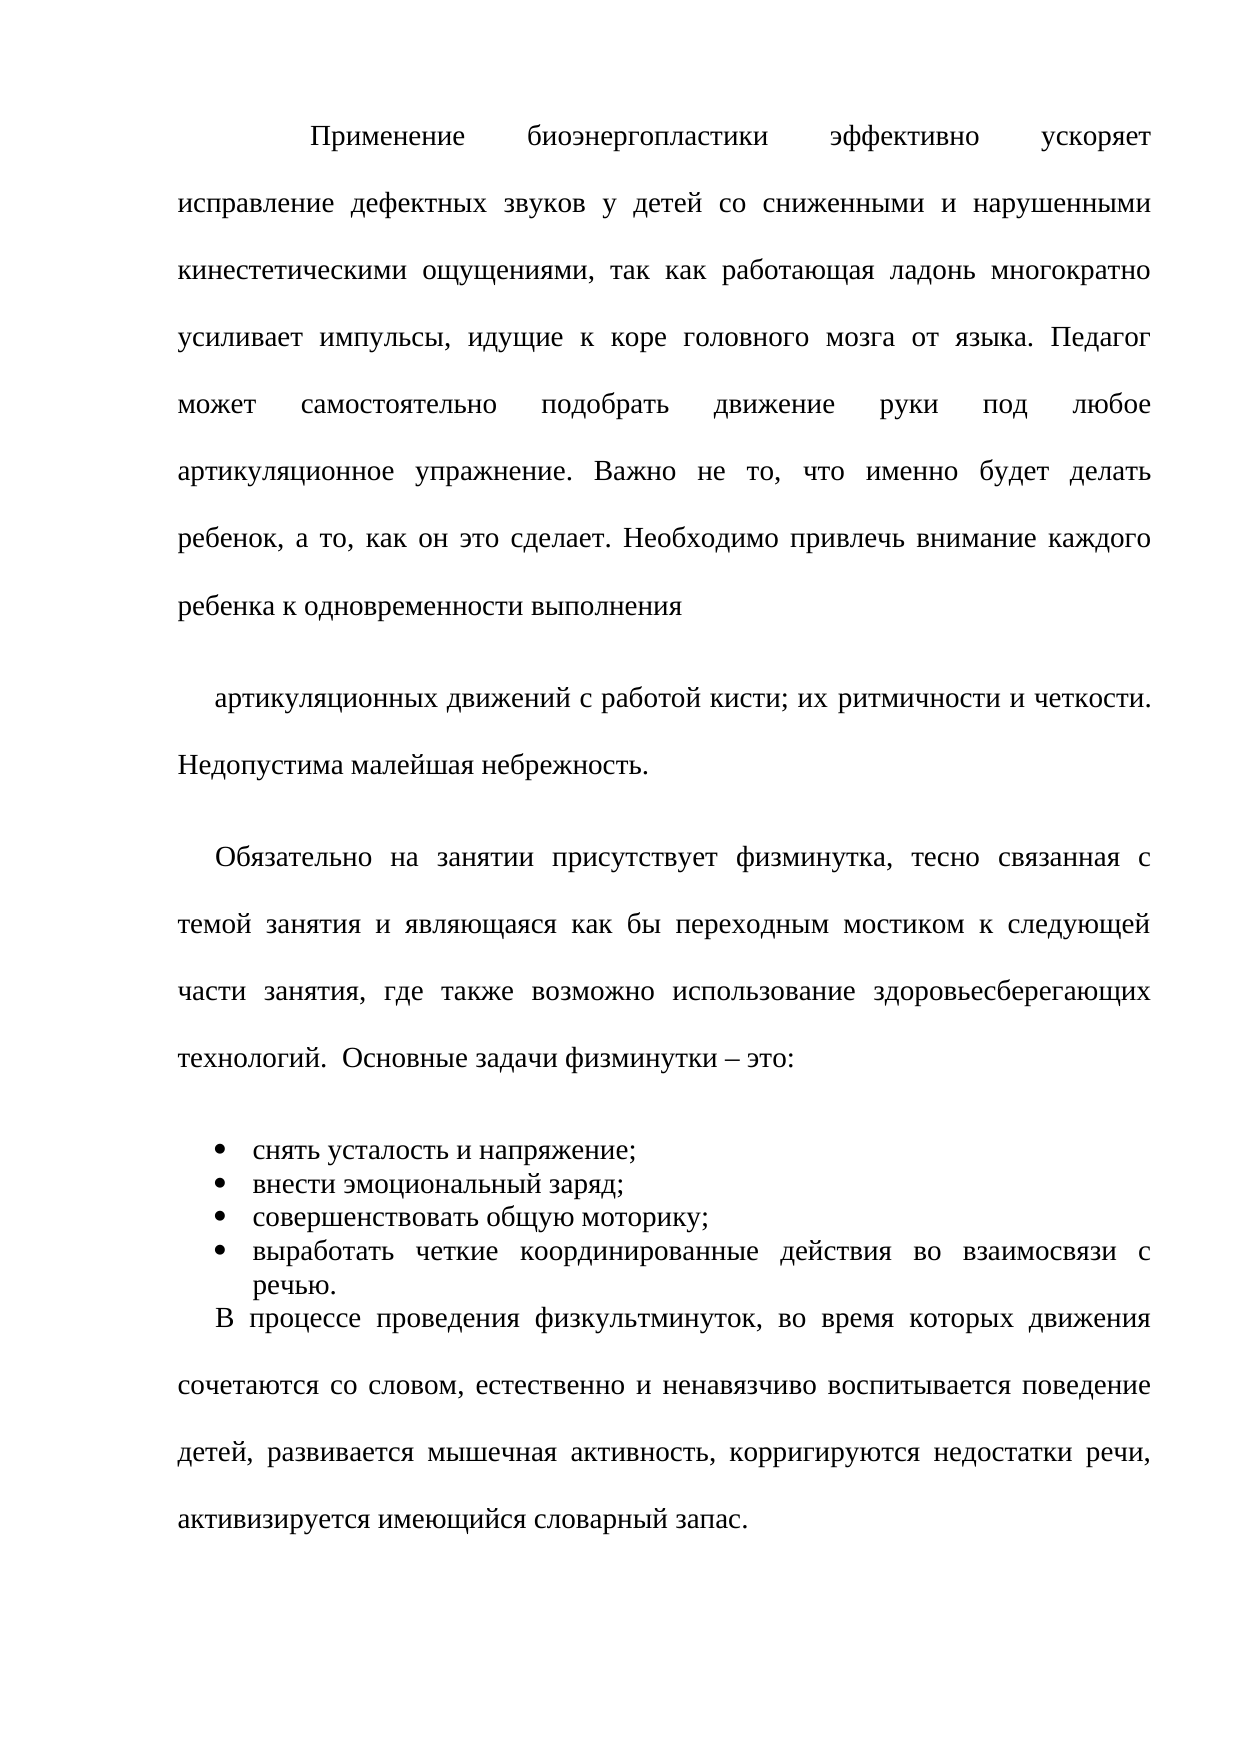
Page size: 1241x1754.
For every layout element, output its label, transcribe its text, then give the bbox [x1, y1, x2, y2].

list внести эмоциональный заряд; [215, 1166, 1152, 1199]
text Обязательно на занятии присутствует физминутка, тесно связанная с темой занятия и являющаяся как бы переходным мостиком к следующей части занятия, где также возможно использование здоровьесберегающих технологий. Основные задачи физминутки – это: [177, 839, 1152, 1074]
list выработать четкие координированные действия во взаимосвязи с речью. [215, 1233, 1152, 1300]
list совершенствовать общую моторику; [215, 1199, 1152, 1233]
text В процессе проведения физкультминуток, во время которых движения сочетаются со словом, естественно и ненавязчиво воспитывается поведение детей, развивается мышечная активность, корригируются недостатки речи, активизируется имеющийся словарный запас. [177, 1300, 1152, 1535]
text Применение биоэнергопластики эффективно ускоряет исправление дефектных звуков у детей со сниженными и нарушенными кинестетическими ощущениями, так как работающая ладонь многократно усиливает импульсы, идущие к коре головного мозга от языка. Педагог может самостоятельно подобрать движение руки под любое артикуляционное упражнение. Важно не то, что именно будет делать ребенок, а то, как он это cделает. Необходимо привлечь внимание каждого ребенка к одновременности выполнения [177, 118, 1152, 621]
list снять усталость и напряжение; [215, 1132, 1152, 1166]
text артикуляционных движений с работой кисти; их ритмичности и четкости. Недопустима малейшая небрежность. [177, 680, 1152, 780]
